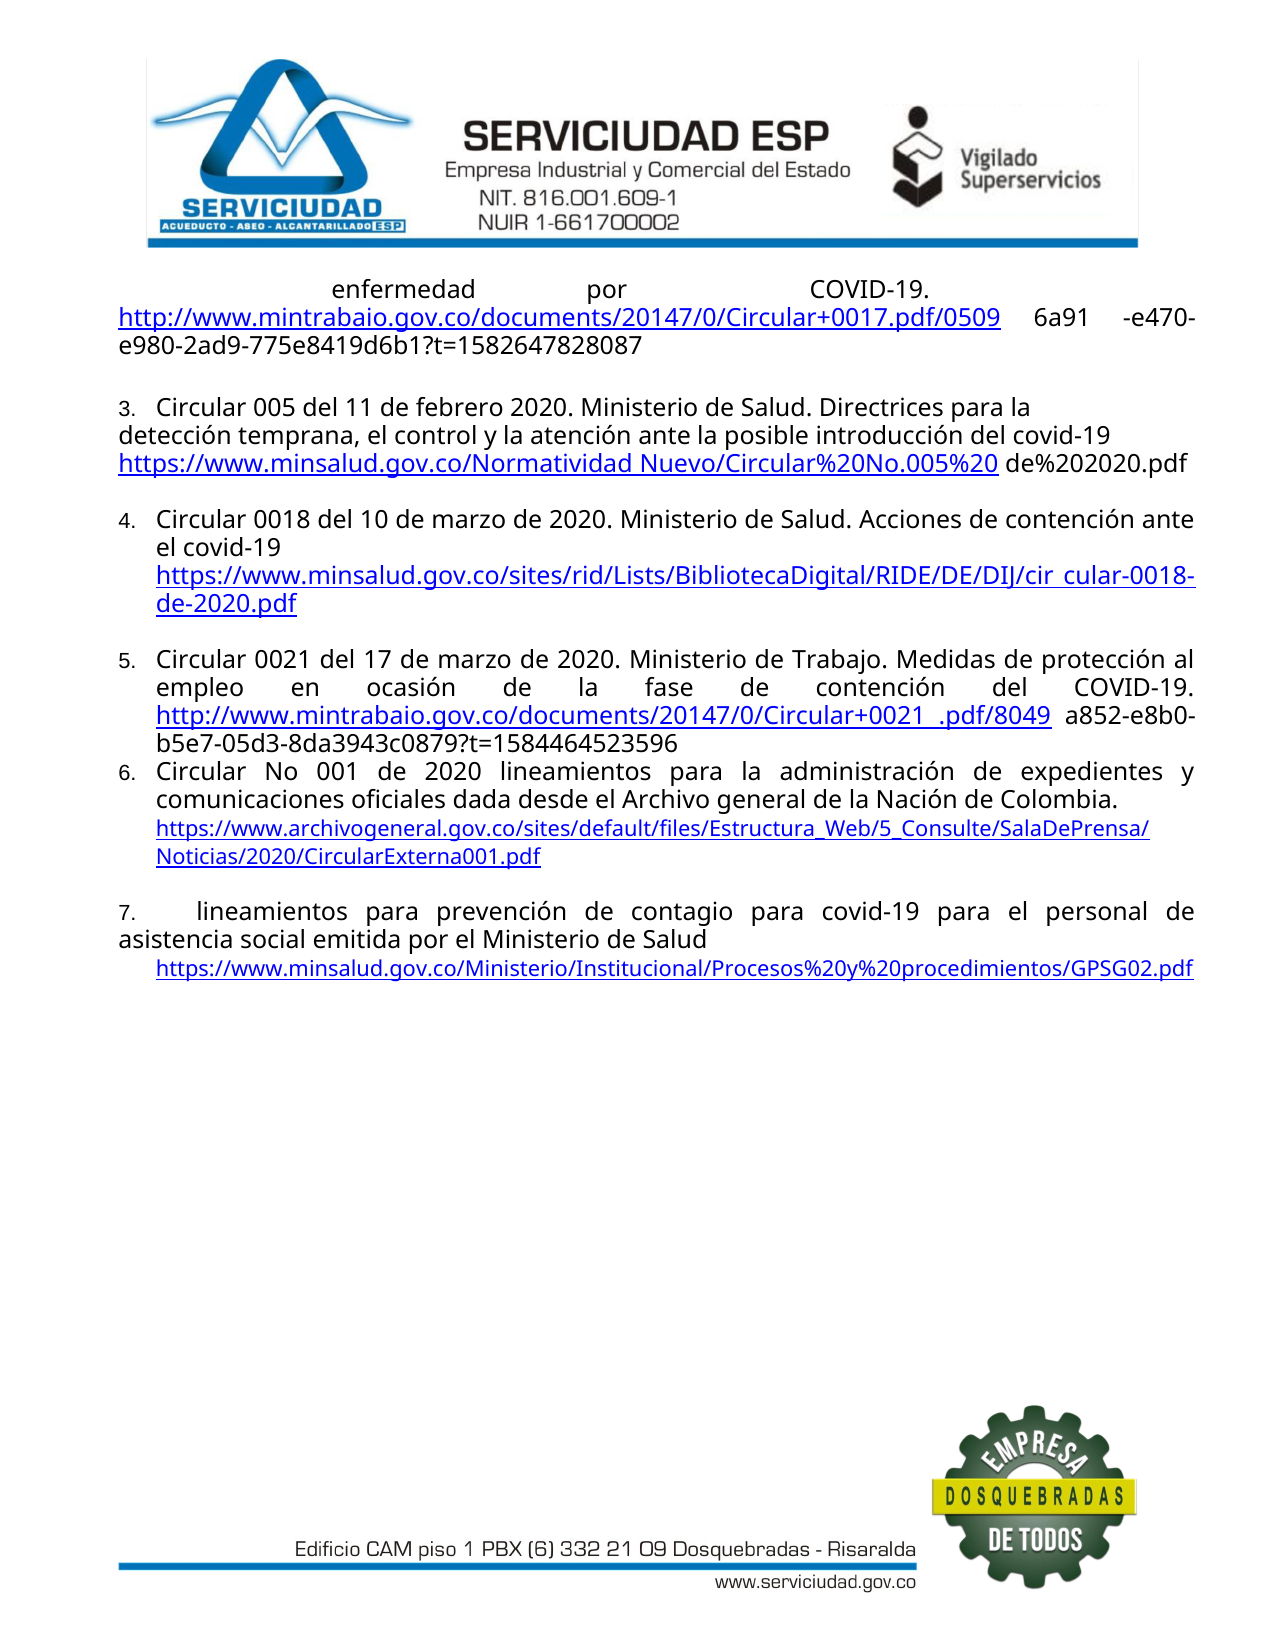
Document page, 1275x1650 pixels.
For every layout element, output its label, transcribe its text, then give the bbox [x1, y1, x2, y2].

picture [118, 59, 1195, 248]
text https://www.minsalud.gov.co/sites/rid/Lists/BibliotecaDigital/RIDE/DE/DIJ/cir cular-0018-de-2020.pdf [156, 562, 1196, 587]
text detección temprana, el control y la atención ante la posible introducción del covid-19 [118, 422, 1196, 450]
text https://www.minsalud.gov.co/Normatividad Nuevo/Circular%20No.005%20 de%202020.pdf [118, 450, 1196, 478]
picture [118, 1389, 1145, 1600]
text https://www.minsalud.gov.co/Ministerio/Institucional/Procesos%20y%20procedimientos/GPSG02.pdf [156, 954, 1196, 982]
list Circular No 001 de 2020 lineamientos para la administración de expedientes y comunicaciones oficiales dada desde el Archivo general de la Nación de Colombia. [118, 758, 1196, 814]
list lineamientos para prevención de contagio para covid-19 para el personal de asistencia social emitida por el Ministerio de Salud [118, 898, 1196, 954]
list Circular 0018 del 10 de marzo de 2020. Ministerio de Salud. Acciones de contención ante el covid-19 [118, 506, 1196, 562]
text http://www.mintrabaio.gov.co/documents/20147/0/Circular+0017.pdf/0509 6a91 -e470-e980-2ad9-775e8419d6b1?t=1582647828087 [118, 304, 1196, 360]
text https://www.archivogeneral.gov.co/sites/default/files/Estructura_Web/5_Consulte/SalaDePrensa/Noticias/2020/CircularExterna001.pdf [156, 814, 1196, 870]
text implementar de promoción y prevención para la preparación y respuesta para casos de enfermedad por COVID-19. [118, 276, 1196, 304]
text https://www.minsalud.gov.co/sites/rid/Lists/BibliotecaDigital/RIDE/DE/DIJ/cir cular-0018-de-2020.pdf [156, 588, 1196, 618]
list Circular 005 del 11 de febrero 2020. Ministerio de Salud. Directrices para la [118, 394, 1196, 422]
list Circular 0021 del 17 de marzo de 2020. Ministerio de Trabajo. Medidas de protección al empleo en ocasión de la fase de contención del COVID-19. http://www.mintrabaio.gov.co/documents/20147/0/Circular+0021 .pdf/8049 a852-e8b0-b5e7-05d3-8da3943c0879?t=1584464523596 [118, 646, 1196, 758]
